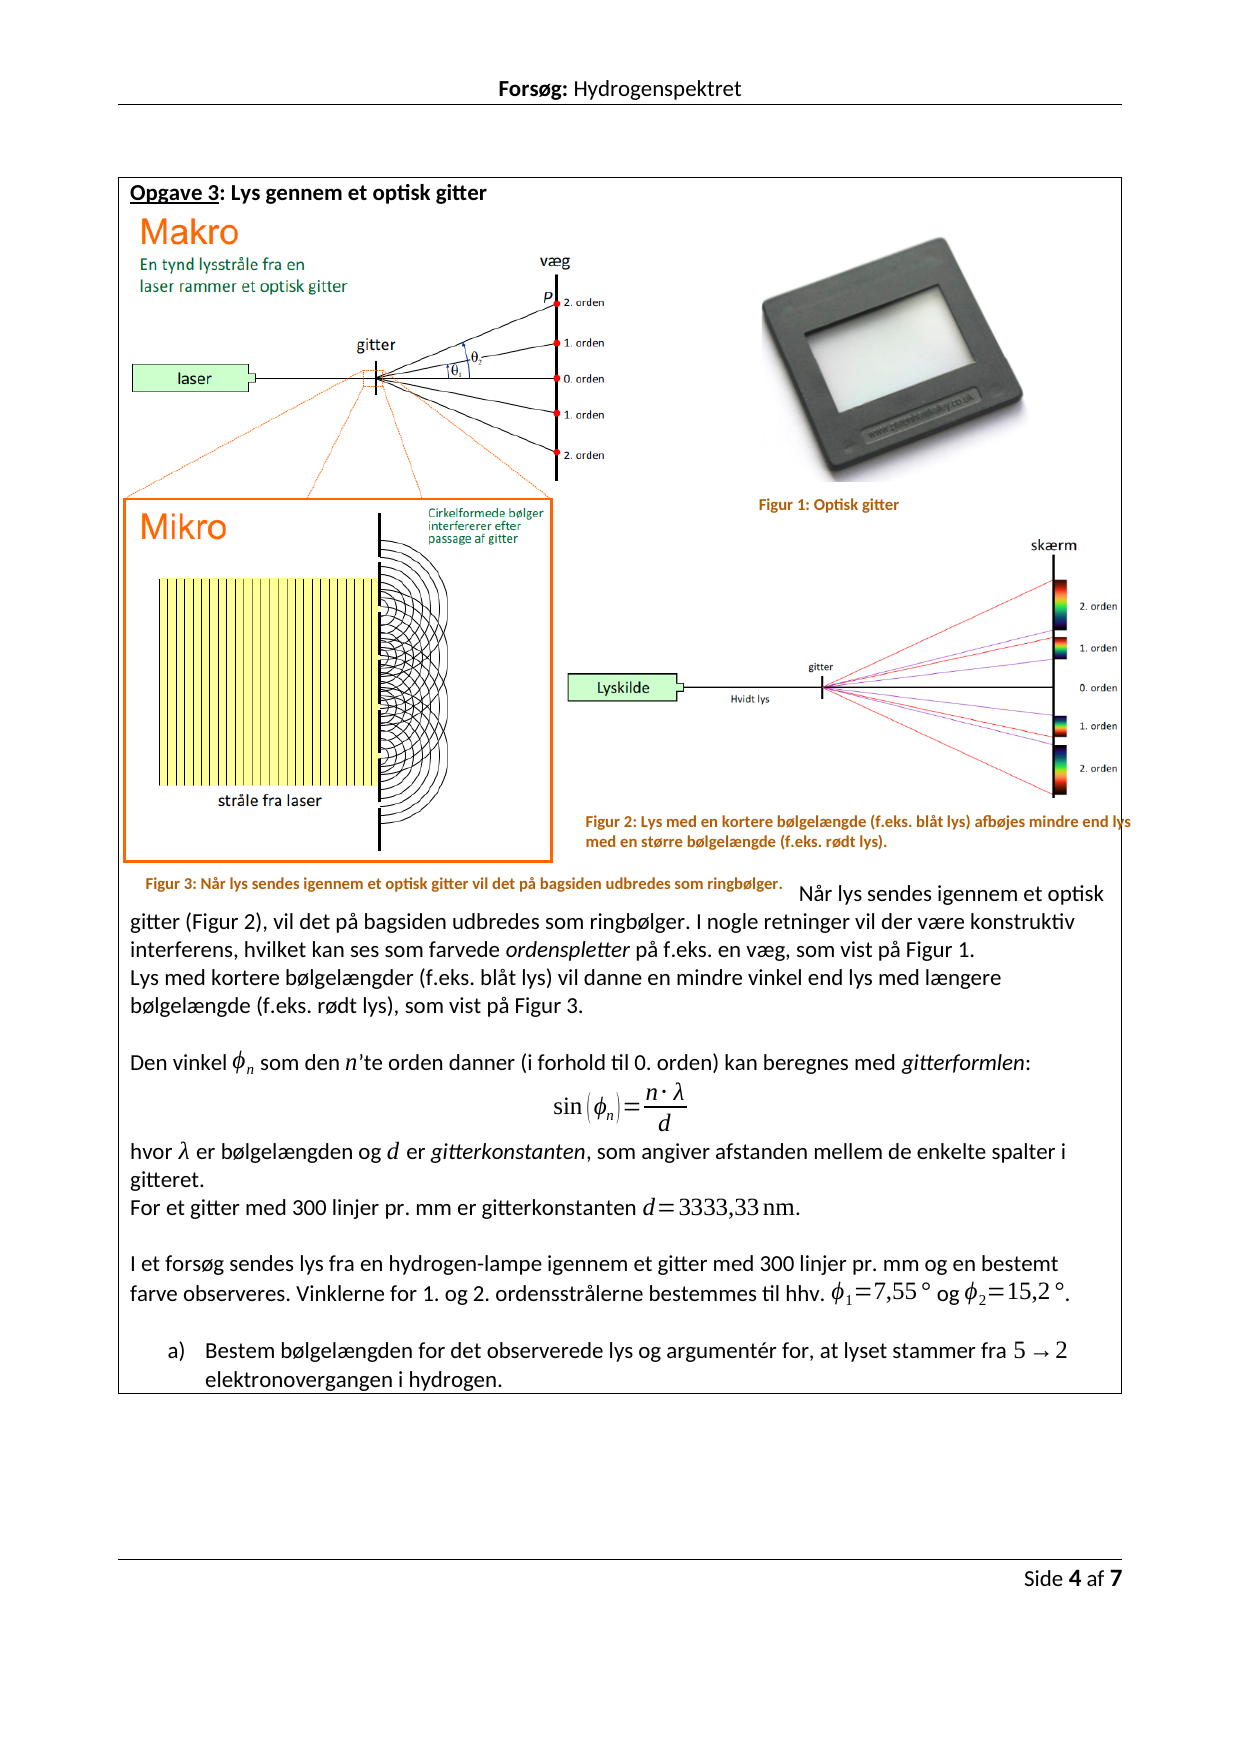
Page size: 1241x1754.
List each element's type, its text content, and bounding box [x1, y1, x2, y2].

table_header Opgave 3: Lys gennem et optisk gitter Når lys sendes igennem et optisk gitter (Figur 2), vil det på bagsiden udbredes som ringbølger. I nogle retninger vil der være konstruktiv interferens, hvilket kan ses som farvede ordenspletter på f.eks. en væg, som vist på Figur 1. Lys med kortere bølgelængder (f.eks. blåt lys) vil danne en mindre vinkel end lys med længere bølgelængde (f.eks. rødt lys), som vist på Figur 3. Den vinkel som den ’te orden danner (i forhold til 0. orden) kan beregnes med gitterformlen: hvor er bølgelængden og er gitterkonstanten, som angiver afstanden mellem de enkelte spalter i gitteret. For et gitter med 300 linjer pr. mm er gitterkonstanten . I et forsøg sendes lys fra en hydrogen-lampe igennem et gitter med 300 linjer pr. mm og en bestemt farve observeres. Vinklerne for 1. og 2. ordensstrålerne bestemmes til hhv. og . Bestem bølgelængden for det observerede lys og argumentér for, at lyset stammer fra elektronovergangen i hydrogen. [119, 852, 1121, 1393]
picture [119, 212, 1119, 862]
table_header Opgave 3: Lys gennem et optisk gitter Når lys sendes igennem et optisk gitter (Figur 2), vil det på bagsiden udbredes som ringbølger. I nogle retninger vil der være konstruktiv interferens, hvilket kan ses som farvede ordenspletter på f.eks. en væg, som vist på Figur 1. Lys med kortere bølgelængder (f.eks. blåt lys) vil danne en mindre vinkel end lys med længere bølgelængde (f.eks. rødt lys), som vist på Figur 3. Den vinkel som den ’te orden danner (i forhold til 0. orden) kan beregnes med gitterformlen: hvor er bølgelængden og er gitterkonstanten, som angiver afstanden mellem de enkelte spalter i gitteret. For et gitter med 300 linjer pr. mm er gitterkonstanten . I et forsøg sendes lys fra en hydrogen-lampe igennem et gitter med 300 linjer pr. mm og en bestemt farve observeres. Vinklerne for 1. og 2. ordensstrålerne bestemmes til hhv. og . Bestem bølgelængden for det observerede lys og argumentér for, at lyset stammer fra elektronovergangen i hydrogen. [119, 178, 1121, 800]
picture [761, 228, 1035, 482]
